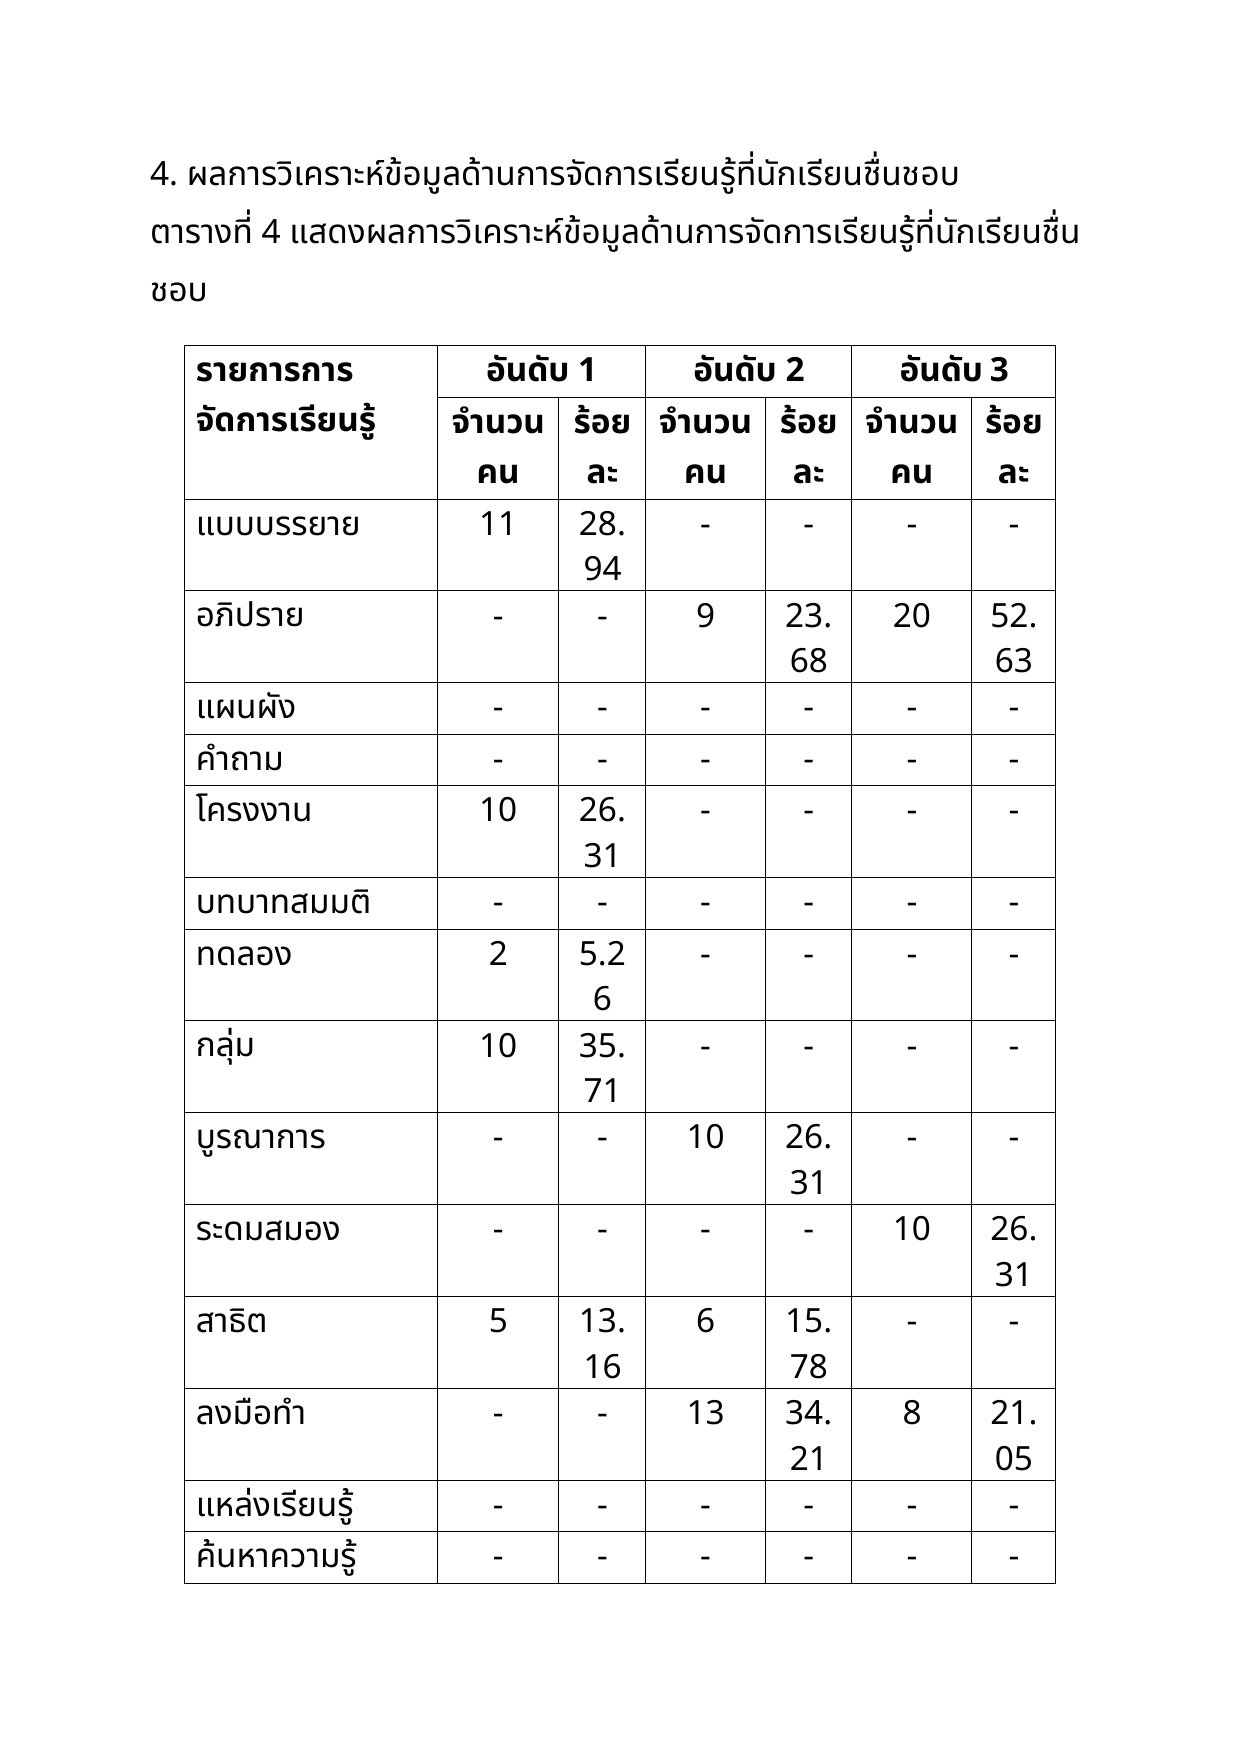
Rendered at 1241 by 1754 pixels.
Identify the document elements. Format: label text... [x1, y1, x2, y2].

table_cell - [972, 786, 1055, 877]
table_cell โครงงาน [185, 786, 437, 877]
table_cell 8 [852, 1389, 971, 1480]
table_cell - [559, 683, 645, 734]
table_cell - [972, 878, 1055, 928]
table_cell จำนวนคน [646, 398, 765, 498]
table_cell - [438, 1481, 558, 1531]
table_cell 26.31 [972, 1205, 1055, 1296]
table_cell - [972, 735, 1055, 785]
table_cell - [438, 735, 558, 785]
table_cell - [646, 500, 765, 590]
table_cell 34.21 [766, 1389, 851, 1480]
table_cell - [646, 1532, 765, 1583]
table_cell - [766, 1481, 851, 1531]
table_cell 26.31 [766, 1113, 851, 1204]
table_cell 21.05 [972, 1389, 1055, 1480]
table_cell กลุ่ม [185, 1021, 437, 1112]
table_cell - [559, 735, 645, 785]
table_cell - [766, 683, 851, 734]
table_cell ร้อยละ [972, 398, 1055, 498]
table_cell - [438, 1532, 558, 1583]
table_header อันดับ3 [852, 346, 1055, 397]
table_cell แผนผัง [185, 683, 437, 734]
table_cell - [559, 591, 645, 682]
table_cell - [766, 735, 851, 785]
table_cell - [972, 930, 1055, 1020]
table_cell 10 [852, 1205, 971, 1296]
table_cell - [559, 878, 645, 928]
table_cell - [852, 878, 971, 928]
table_cell คำถาม [185, 735, 437, 785]
table_cell - [852, 1021, 971, 1112]
table_cell - [766, 786, 851, 877]
table_cell 10 [646, 1113, 765, 1204]
table_cell - [559, 1481, 645, 1531]
table_cell - [972, 1021, 1055, 1112]
table_cell - [766, 930, 851, 1020]
table_cell - [646, 878, 765, 928]
table_cell - [766, 1532, 851, 1583]
table_cell 5 [438, 1297, 558, 1388]
table_cell - [972, 1297, 1055, 1388]
table_cell แหล่งเรียนรู้ [185, 1481, 437, 1531]
table_cell - [559, 1113, 645, 1204]
table_cell - [559, 1205, 645, 1296]
table_header อันดับ 2 [646, 346, 851, 397]
table_cell - [972, 500, 1055, 590]
table_cell - [852, 683, 971, 734]
table_cell - [972, 1113, 1055, 1204]
table_cell - [852, 500, 971, 590]
table_cell 35.71 [559, 1021, 645, 1112]
table_cell จำนวนคน [438, 398, 558, 498]
table_cell 13.16 [559, 1297, 645, 1388]
table_cell 26.31 [559, 786, 645, 877]
table_cell - [438, 683, 558, 734]
table_cell - [766, 500, 851, 590]
table_cell 2 [438, 930, 558, 1020]
table_cell - [852, 1113, 971, 1204]
table_cell - [646, 930, 765, 1020]
table_cell - [852, 735, 971, 785]
table_cell ลงมือทำ [185, 1389, 437, 1480]
table_cell - [852, 1532, 971, 1583]
table_cell - [972, 1481, 1055, 1531]
table_cell สาธิต [185, 1297, 437, 1388]
table_cell - [972, 683, 1055, 734]
table_cell - [766, 1205, 851, 1296]
table_cell 20 [852, 591, 971, 682]
table_cell ค้นหาความรู้ตนเอง [185, 1532, 437, 1583]
table_cell บูรณาการ [185, 1113, 437, 1204]
table_cell 5.26 [559, 930, 645, 1020]
table_cell 11 [438, 500, 558, 590]
table_cell - [646, 1021, 765, 1112]
table_cell - [646, 735, 765, 785]
table_cell 15.78 [766, 1297, 851, 1388]
table_cell ร้อยละ [559, 398, 645, 498]
table_cell 9 [646, 591, 765, 682]
table_cell 10 [438, 786, 558, 877]
table_cell 13 [646, 1389, 765, 1480]
table_header อันดับ 1 [438, 346, 645, 397]
table_cell - [766, 878, 851, 928]
table_cell - [852, 930, 971, 1020]
table_cell 10 [438, 1021, 558, 1112]
table_cell - [559, 1389, 645, 1480]
table_cell - [646, 1205, 765, 1296]
table_cell ทดลอง [185, 930, 437, 1020]
table_cell จำนวนคน [852, 398, 971, 498]
table_cell - [646, 1481, 765, 1531]
table_cell - [766, 1021, 851, 1112]
table_cell บทบาทสมมติ [185, 878, 437, 928]
table_cell - [646, 683, 765, 734]
table_cell - [438, 1113, 558, 1204]
table_cell 52.63 [972, 591, 1055, 682]
table_cell - [852, 1297, 971, 1388]
text 4. ผลการวิเคราะห์ข้อมูลด้านการจัดการเรียนรู้ที่นักเรียนชื่นชอบ [150, 150, 1090, 201]
table_cell อภิปราย [185, 591, 437, 682]
table_cell - [438, 591, 558, 682]
table_cell ระดมสมอง [185, 1205, 437, 1296]
table_cell 6 [646, 1297, 765, 1388]
table_cell 23.68 [766, 591, 851, 682]
table_cell - [852, 1481, 971, 1531]
table_cell - [438, 1205, 558, 1296]
table_cell ร้อยละ [766, 398, 851, 498]
text ตารางที่ 4 แสดงผลการวิเคราะห์ข้อมูลด้านการจัดการเรียนรู้ที่นักเรียนชื่นชอบ [150, 208, 1090, 317]
table_cell - [438, 1389, 558, 1480]
table_header รายการการจัดการเรียนรู้ [185, 346, 437, 498]
table_cell - [646, 786, 765, 877]
table_cell - [559, 1532, 645, 1583]
table_cell - [438, 878, 558, 928]
table_cell - [972, 1532, 1055, 1583]
table_cell แบบบรรยาย [185, 500, 437, 590]
table_cell 28.94 [559, 500, 645, 590]
table_cell - [852, 786, 971, 877]
